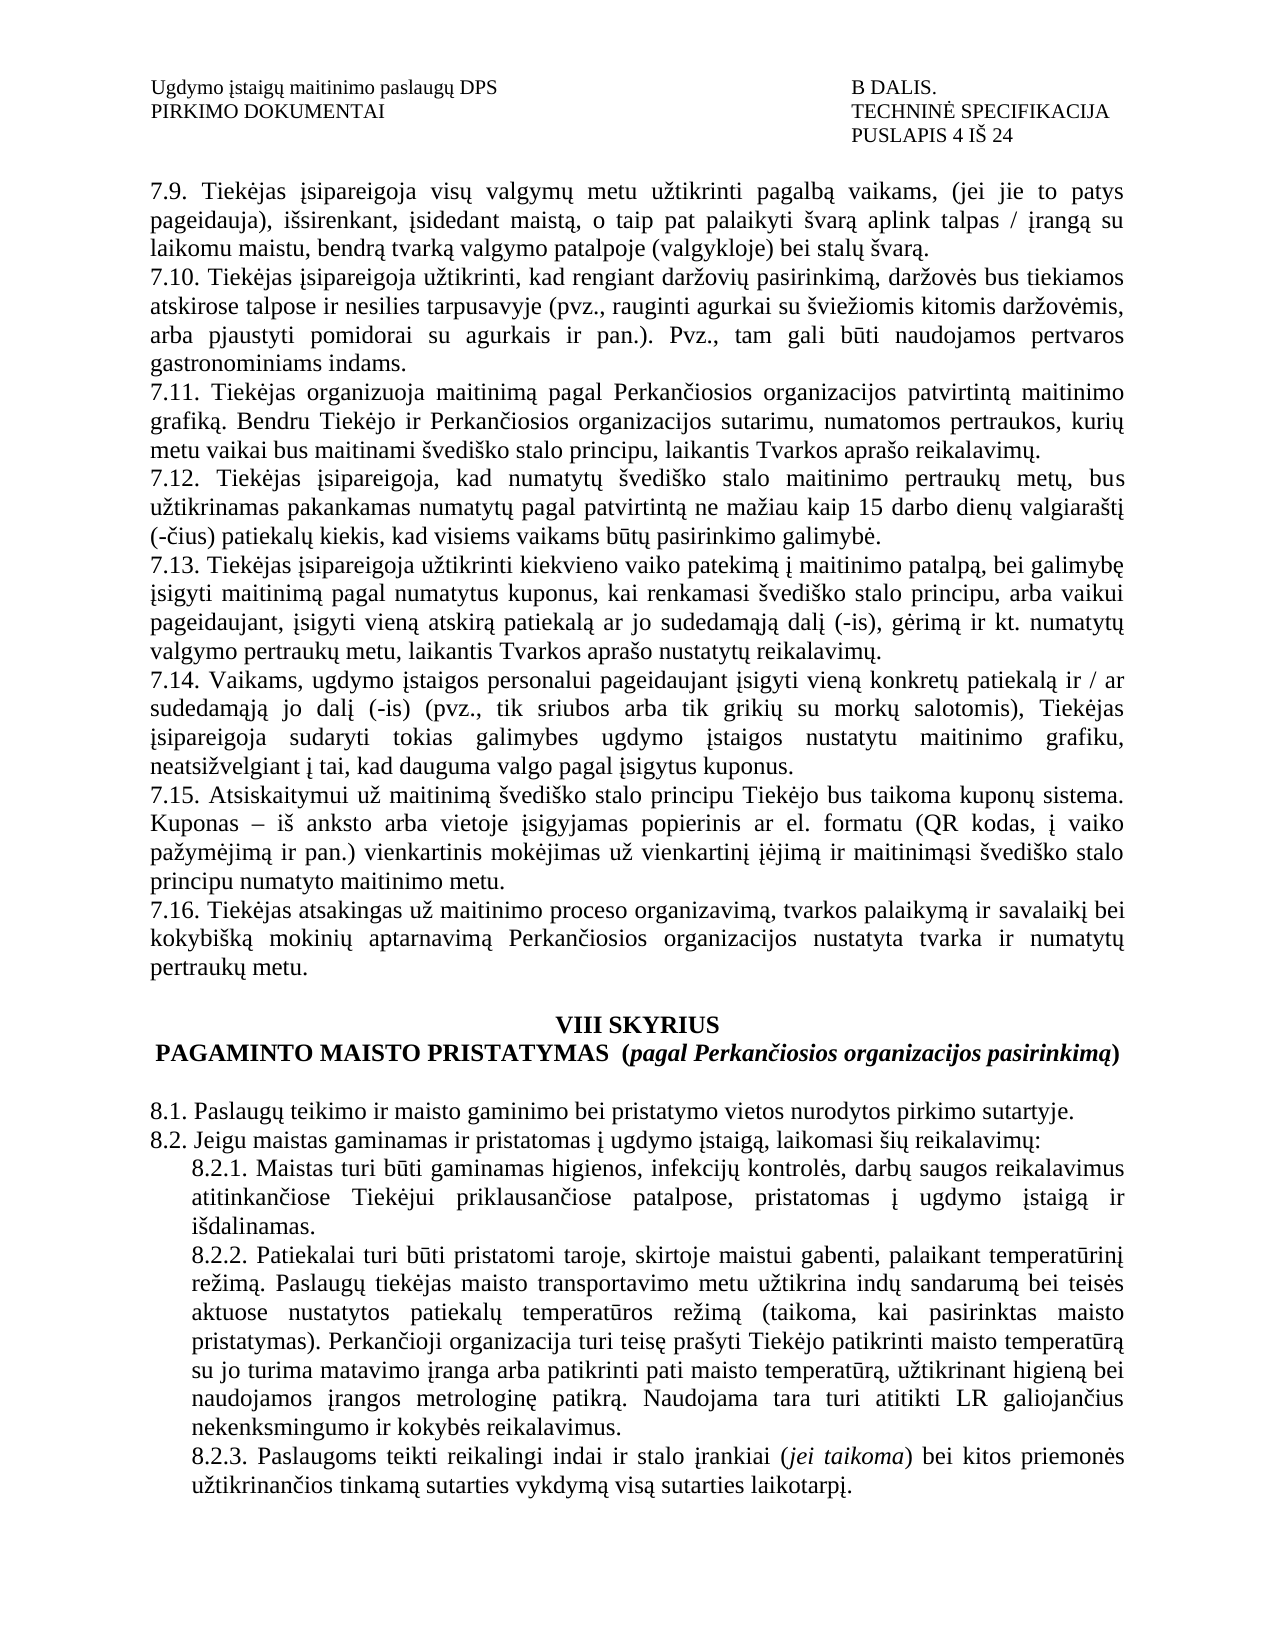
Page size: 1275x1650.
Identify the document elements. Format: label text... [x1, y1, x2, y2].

text 7.9. Tiekėjas įsipareigoja visų valgymų metu užtikrinti pagalbą vaikams, (jei jie to patys pageidauja), išsirenkant, įsidedant maistą, o taip pat palaikyti švarą aplink talpas / įrangą su laikomu maistu, bendrą tvarką valgymo patalpoje (valgykloje) bei stalų švarą. [150, 176, 1125, 262]
text 7.14. Vaikams, ugdymo įstaigos personalui pageidaujant įsigyti vieną konkretų patiekalą ir / ar sudedamąją jo dalį (-is) (pvz., tik sriubos arba tik grikių su morkų salotomis), Tiekėjas įsipareigoja sudaryti tokias galimybes ugdymo įstaigos nustatytu maitinimo grafiku, neatsižvelgiant į tai, kad dauguma valgo pagal įsigytus kuponus. [150, 665, 1125, 780]
text 8.2.2. Patiekalai turi būti pristatomi taroje, skirtoje maistui gabenti, palaikant temperatūrinį režimą. Paslaugų tiekėjas maisto transportavimo metu užtikrina indų sandarumą bei teisės aktuose nustatytos patiekalų temperatūros režimą (taikoma, kai pasirinktas maisto pristatymas). Perkančioji organizacija turi teisę prašyti Tiekėjo patikrinti maisto temperatūrą su jo turima matavimo įranga arba patikrinti pati maisto temperatūrą, užtikrinant higieną bei naudojamos įrangos metrologinę patikrą. Naudojama tara turi atitikti LR galiojančius nekenksmingumo ir kokybės reikalavimus. [191, 1240, 1125, 1441]
text VIII SKYRIUS [150, 1010, 1125, 1038]
text 7.11. Tiekėjas organizuoja maitinimą pagal Perkančiosios organizacijos patvirtintą maitinimo grafiką. Bendru Tiekėjo ir Perkančiosios organizacijos sutarimu, numatomos pertraukos, kurių metu vaikai bus maitinami švediško stalo principu, laikantis Tvarkos aprašo reikalavimų. [150, 377, 1125, 463]
text 8.1. Paslaugų teikimo ir maisto gaminimo bei pristatymo vietos nurodytos pirkimo sutartyje. [150, 1096, 1125, 1125]
text 7.10. Tiekėjas įsipareigoja užtikrinti, kad rengiant daržovių pasirinkimą, daržovės bus tiekiamos atskirose talpose ir nesilies tarpusavyje (pvz., rauginti agurkai su šviežiomis kitomis daržovėmis, arba pjaustyti pomidorai su agurkais ir pan.). Pvz., tam gali būti naudojamos pertvaros gastronominiams indams. [150, 262, 1125, 377]
text 7.16. Tiekėjas atsakingas už maitinimo proceso organizavimą, tvarkos palaikymą ir savalaikį bei kokybišką mokinių aptarnavimą Perkančiosios organizacijos nustatyta tvarka ir numatytų pertraukų metu. [150, 895, 1125, 981]
text 8.2. Jeigu maistas gaminamas ir pristatomas į ugdymo įstaigą, laikomasi šių reikalavimų: [150, 1125, 1125, 1153]
text 8.2.3. Paslaugoms teikti reikalingi indai ir stalo įrankiai (jei taikoma) bei kitos priemonės užtikrinančios tinkamą sutarties vykdymą visą sutarties laikotarpį. [191, 1441, 1125, 1498]
text 7.15. Atsiskaitymui už maitinimą švediško stalo principu Tiekėjo bus taikoma kuponų sistema. Kuponas – iš anksto arba vietoje įsigyjamas popierinis ar el. formatu (QR kodas, į vaiko pažymėjimą ir pan.) vienkartinis mokėjimas už vienkartinį įėjimą ir maitinimąsi švediško stalo principu numatyto maitinimo metu. [150, 780, 1125, 895]
text 8.2.1. Maistas turi būti gaminamas higienos, infekcijų kontrolės, darbų saugos reikalavimus atitinkančiose Tiekėjui priklausančiose patalpose, pristatomas į ugdymo įstaigą ir išdalinamas. [191, 1153, 1125, 1240]
text 7.13. Tiekėjas įsipareigoja užtikrinti kiekvieno vaiko patekimą į maitinimo patalpą, bei galimybę įsigyti maitinimą pagal numatytus kuponus, kai renkamasi švediško stalo principu, arba vaikui pageidaujant, įsigyti vieną atskirą patiekalą ar jo sudedamąją dalį (-is), gėrimą ir kt. numatytų valgymo pertraukų metu, laikantis Tvarkos aprašo nustatytų reikalavimų. [150, 550, 1125, 665]
text 7.12. Tiekėjas įsipareigoja, kad numatytų švediško stalo maitinimo pertraukų metų, bus užtikrinamas pakankamas numatytų pagal patvirtintą ne mažiau kaip 15 darbo dienų valgiaraštį (-čius) patiekalų kiekis, kad visiems vaikams būtų pasirinkimo galimybė. [150, 463, 1125, 550]
text PAGAMINTO MAISTO PRISTATYMAS (pagal Perkančiosios organizacijos pasirinkimą) [150, 1038, 1125, 1067]
